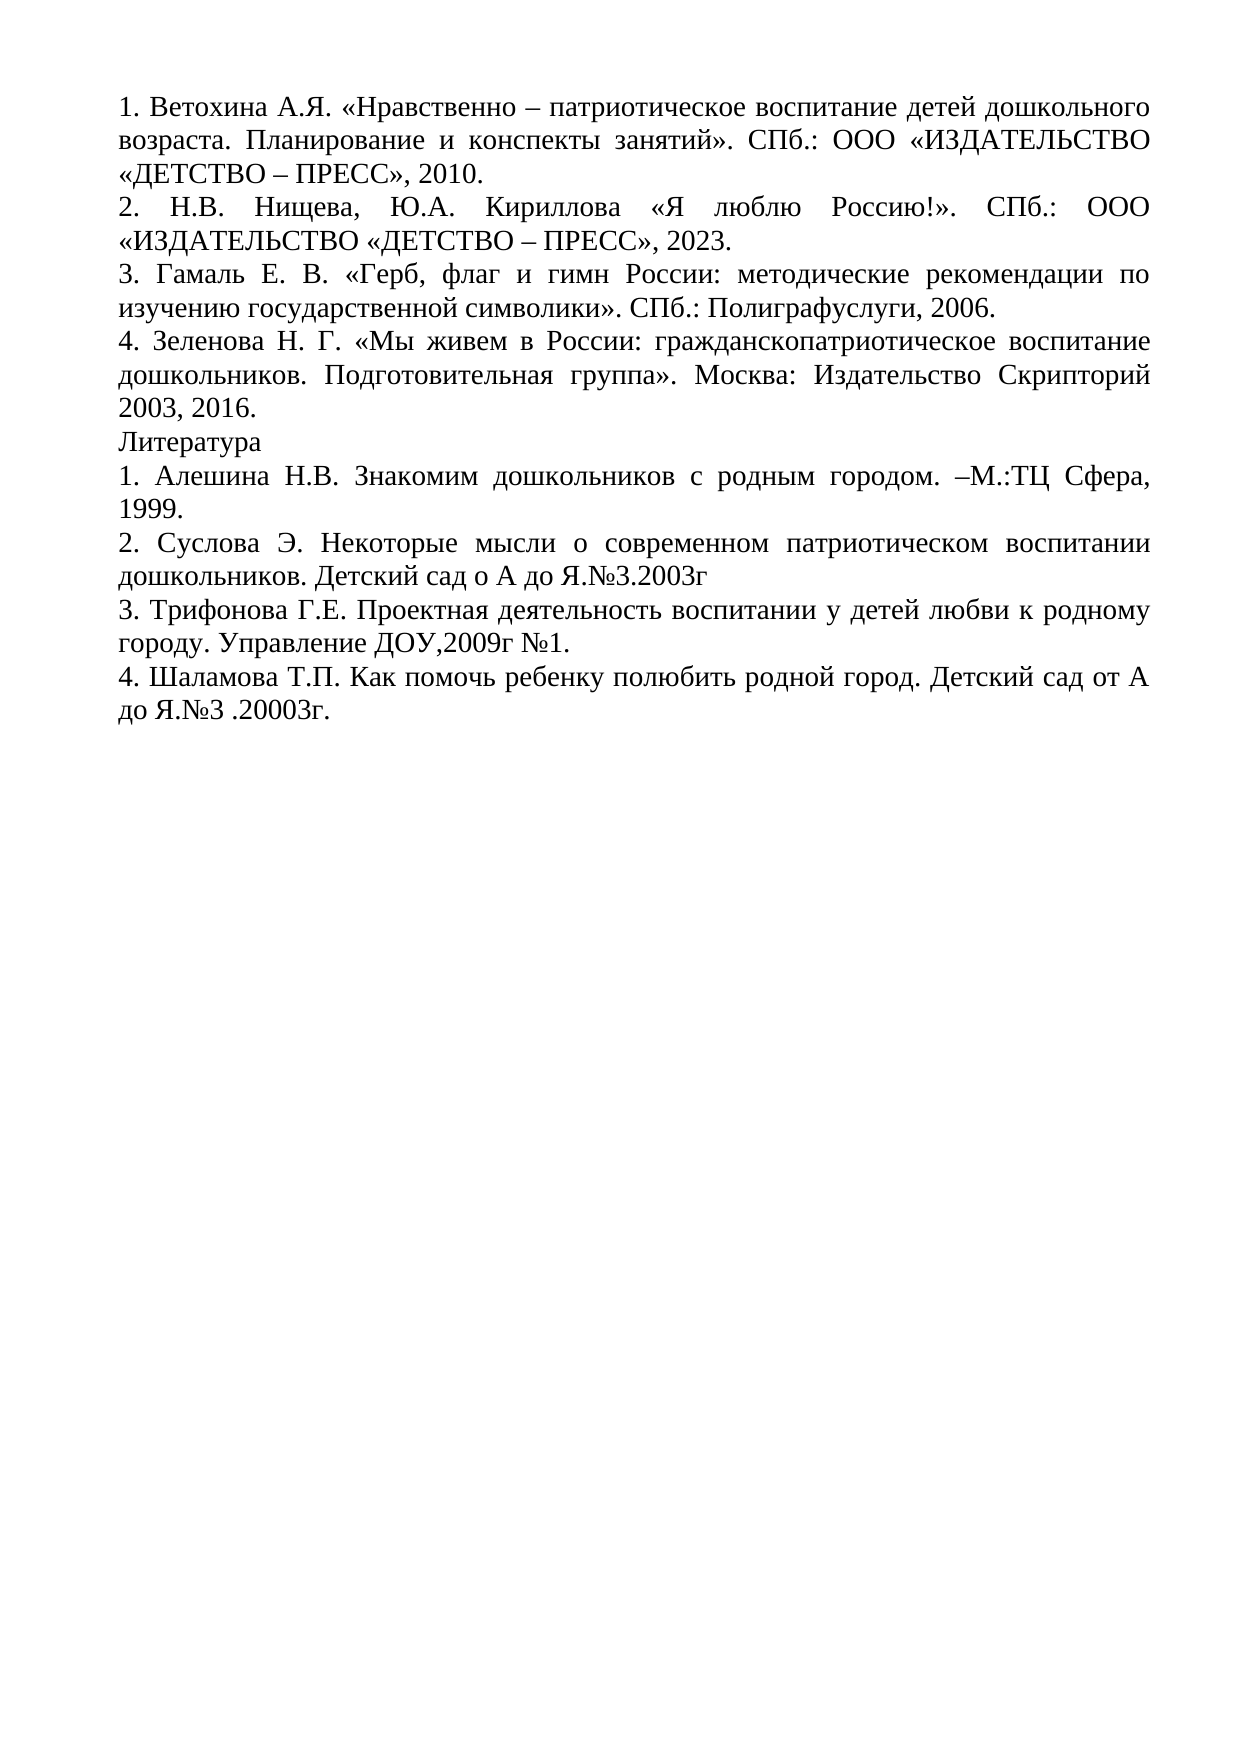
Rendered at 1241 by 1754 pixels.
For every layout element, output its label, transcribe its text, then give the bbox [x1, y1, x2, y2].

text 1. Ветохина А.Я. «Нравственно – патриотическое воспитание детей дошкольного возраста. Планирование и конспекты занятий». СПб.: ООО «ИЗДАТЕЛЬСТВО «ДЕТСТВО – ПРЕСС», 2010. [118, 89, 1152, 189]
text 3. Трифонова Г.Е. Проектная деятельность воспитании у детей любви к родному городу. Управление ДОУ,2009г №1. [118, 592, 1152, 659]
text 3. Гамаль Е. В. «Герб, флаг и гимн России: методические рекомендации по изучению государственной символики». СПб.: Полиграфуслуги, 2006. [118, 256, 1152, 323]
text 1. Алешина Н.В. Знакомим дошкольников с родным городом. –М.:ТЦ Сфера, 1999. [118, 458, 1152, 525]
text Литература [118, 424, 1152, 458]
text 4. Шаламова Т.П. Как помочь ребенку полюбить родной город. Детский сад от А до Я.№3 .20003г. [118, 659, 1152, 726]
text 2. Н.В. Нищева, Ю.А. Кириллова «Я люблю Россию!». СПб.: ООО «ИЗДАТЕЛЬСТВО «ДЕТСТВО – ПРЕСС», 2023. [118, 189, 1152, 256]
text 4. Зеленова Н. Г. «Мы живем в России: гражданскопатриотическое воспитание дошкольников. Подготовительная группа». Москва: Издательство Скрипторий 2003, 2016. [118, 323, 1152, 424]
text 2. Суслова Э. Некоторые мысли о современном патриотическом воспитании дошкольников. Детский сад о А до Я.№3.2003г [118, 525, 1152, 592]
